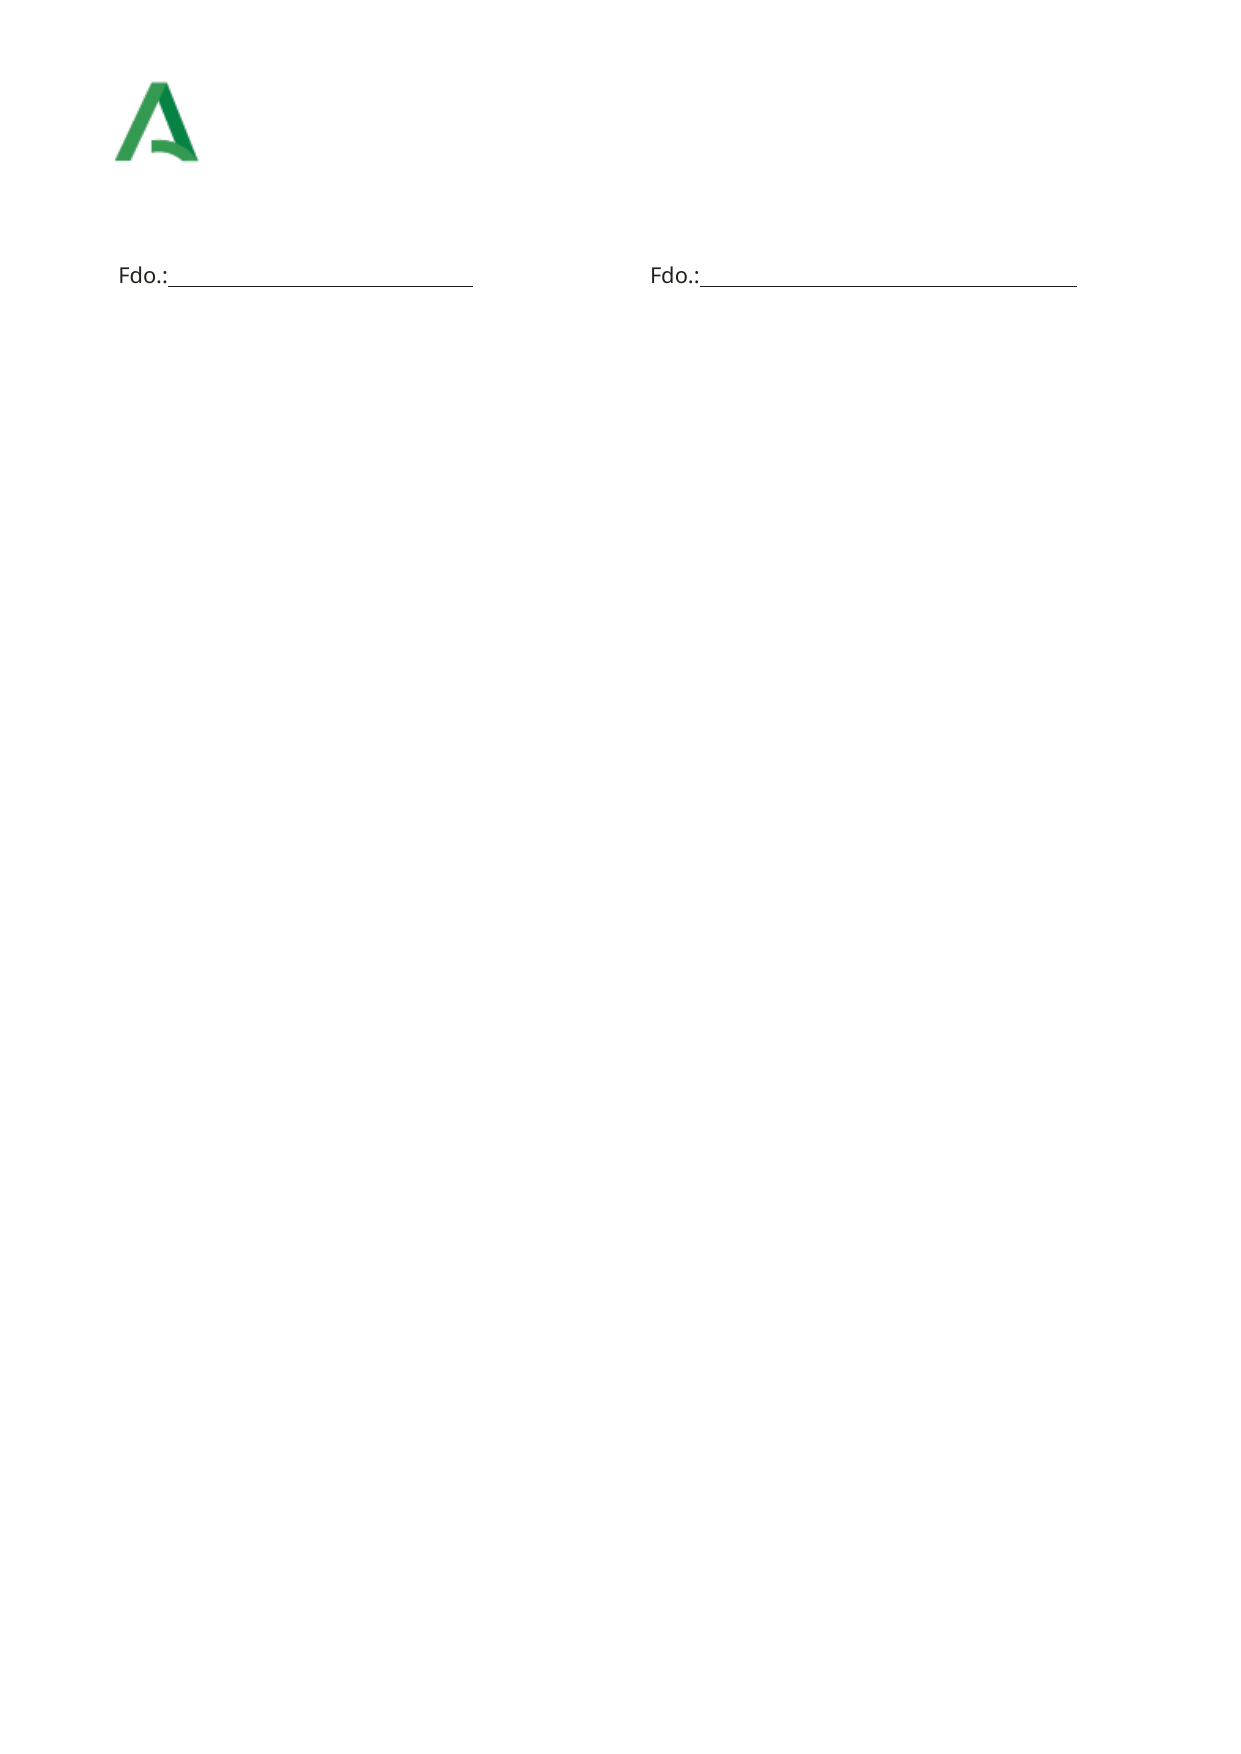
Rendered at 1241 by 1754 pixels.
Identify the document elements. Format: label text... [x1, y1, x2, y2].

text Fdo.: Fdo.: [118, 260, 1104, 290]
